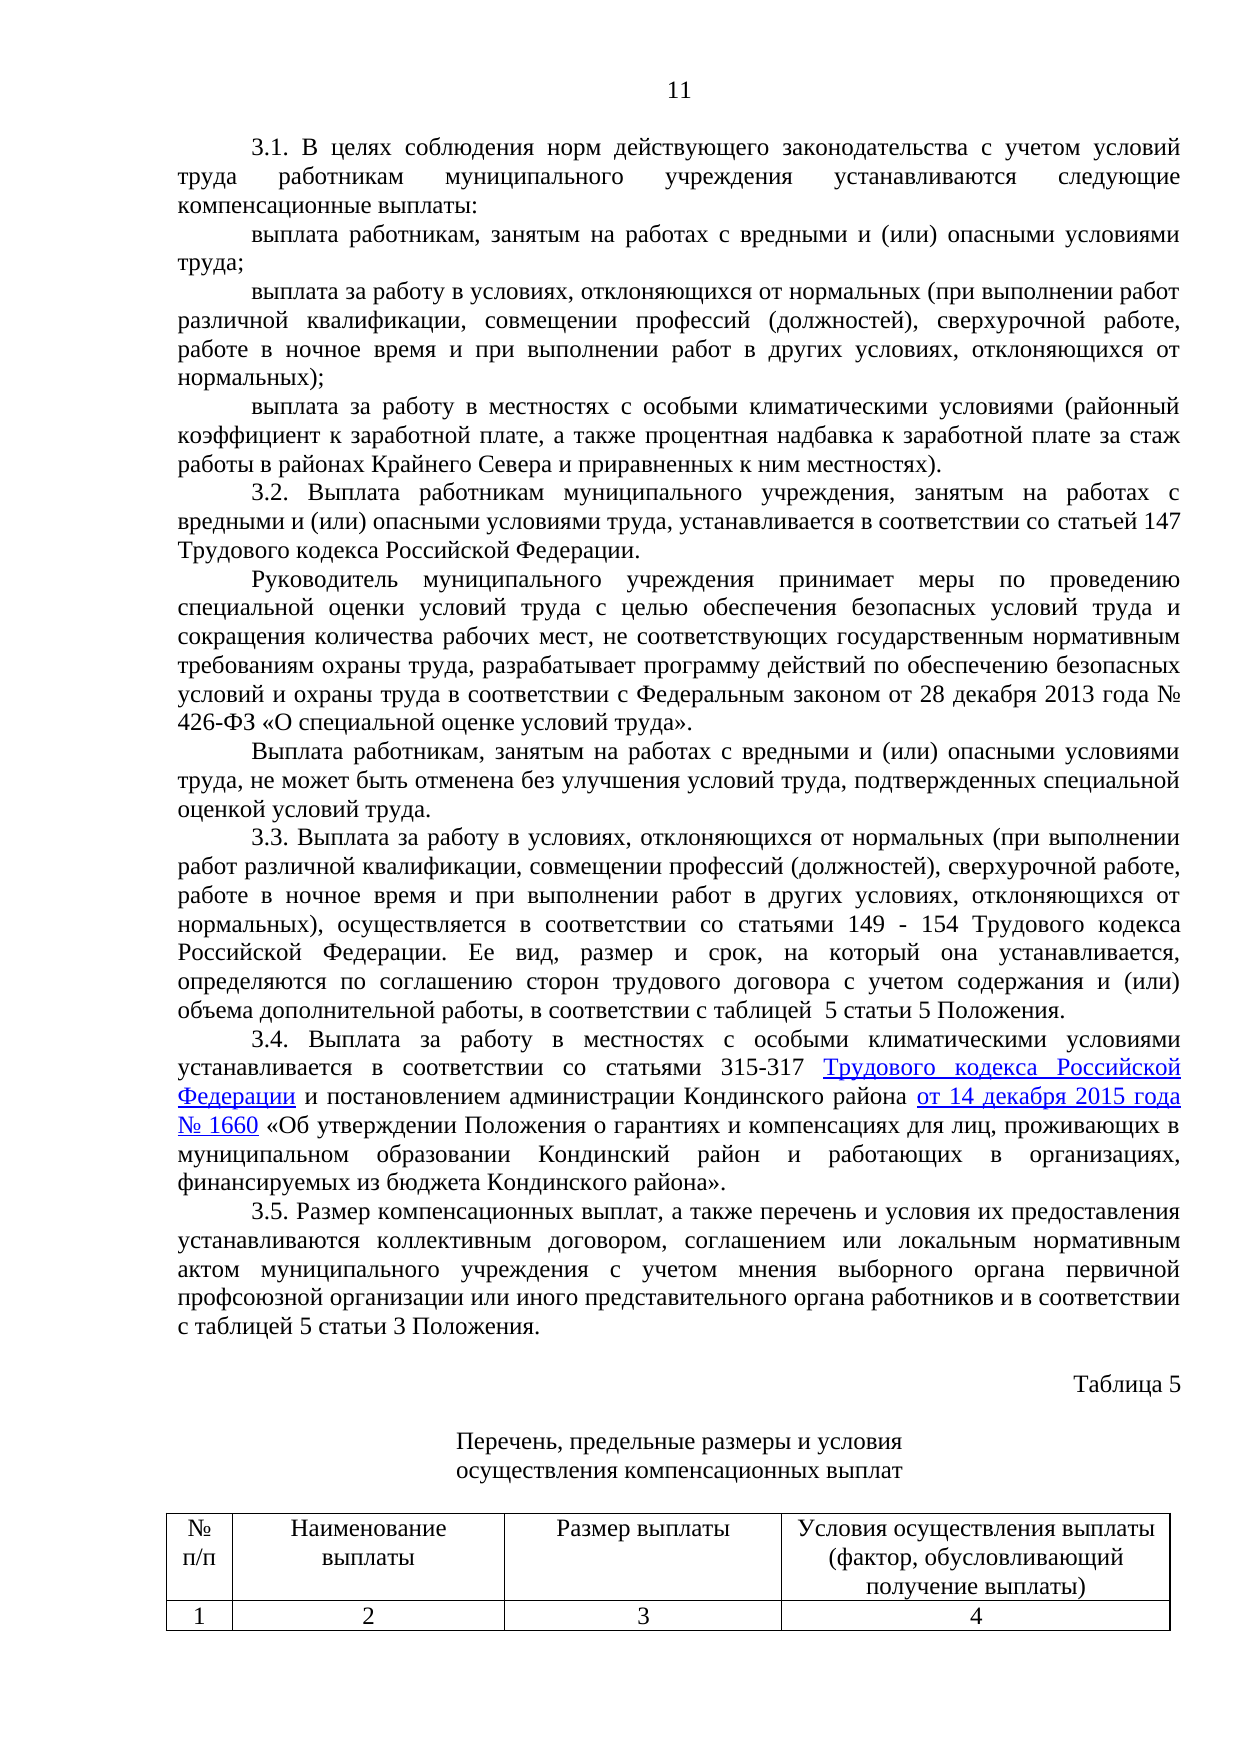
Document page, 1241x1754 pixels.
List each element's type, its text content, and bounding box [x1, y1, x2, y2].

text 3.1. В целях соблюдения норм действующего законодательства с учетом условий труда работникам муниципального учреждения устанавливаются следующие компенсационные выплаты: [177, 132, 1181, 219]
text выплата работникам, занятым на работах с вредными и (или) опасными условиями труда; [177, 219, 1181, 276]
subtitle 3.5. Размер компенсационных выплат, а также перечень и условия их предоставления устанавливаются коллективным договором, соглашением или локальным нормативным актом муниципального учреждения с учетом мнения выборного органа первичной профсоюзной организации или иного представительного органа работников и в соответствии с таблицей 5 статьи 3 Положения. [177, 1196, 1181, 1340]
text 3.3. Выплата за работу в условиях, отклоняющихся от нормальных (при выполнении работ различной квалификации, совмещении профессий (должностей), сверхурочной работе, работе в ночное время и при выполнении работ в других условиях, отклоняющихся от нормальных), осуществляется в соответствии со статьями 149 - 154 Трудового кодекса Российской Федерации. Ее вид, размер и срок, на который она устанавливается, определяются по соглашению сторон трудового договора с учетом содержания и (или) объема дополнительной работы, в соответствии с таблицей 5 статьи 5 Положения. [177, 822, 1181, 1024]
text 3.4. Выплата за работу в местностях с особыми климатическими условиями устанавливается в соответствии со статьями 315-317 Трудового кодекса Российской Федерации и постановлением администрации Кондинского района от 14 декабря 2015 года № 1660 «Об утверждении Положения о гарантиях и компенсациях для лиц, проживающих в муниципальном образовании Кондинский район и работающих в организациях, финансируемых из бюджета Кондинского района». [177, 1024, 1181, 1196]
table_cell 1 [167, 1601, 232, 1629]
text Руководитель муниципального учреждения принимает меры по проведению специальной оценки условий труда с целью обеспечения безопасных условий труда и сокращения количества рабочих мест, не соответствующих государственным нормативным требованиям охраны труда, разрабатывает программу действий по обеспечению безопасных условий и охраны труда в соответствии с Федеральным законом от 28 декабря 2013 года № 426-ФЗ «О специальной оценке условий труда». [177, 564, 1181, 736]
text Таблица 5 [177, 1369, 1181, 1397]
text Перечень, предельные размеры и условия [177, 1426, 1181, 1455]
table_header Условия осуществления выплаты (фактор, обусловливающий получение выплаты) [782, 1514, 1169, 1600]
text выплата за работу в местностях с особыми климатическими условиями (районный коэффициент к заработной плате, а также процентная надбавка к заработной плате за стаж работы в районах Крайнего Севера и приравненных к ним местностях). [177, 391, 1181, 477]
table_header Размер выплаты [505, 1514, 781, 1600]
table_cell 4 [782, 1601, 1169, 1629]
text осуществления компенсационных выплат [177, 1455, 1181, 1484]
table_header Наименование выплаты [233, 1514, 504, 1600]
table_header № п/п [167, 1514, 232, 1600]
text Выплата работникам, занятым на работах с вредными и (или) опасными условиями труда, не может быть отменена без улучшения условий труда, подтвержденных специальной оценкой условий труда. [177, 736, 1181, 822]
table_cell 2 [233, 1601, 504, 1629]
table_cell 3 [505, 1601, 781, 1629]
text 3.2. Выплата работникам муниципального учреждения, занятым на работах с вредными и (или) опасными условиями труда, устанавливается в соответствии со статьей 147 Трудового кодекса Российской Федерации. [177, 477, 1181, 564]
text выплата за работу в условиях, отклоняющихся от нормальных (при выполнении работ различной квалификации, совмещении профессий (должностей), сверхурочной работе, работе в ночное время и при выполнении работ в других условиях, отклоняющихся от нормальных); [177, 276, 1181, 391]
